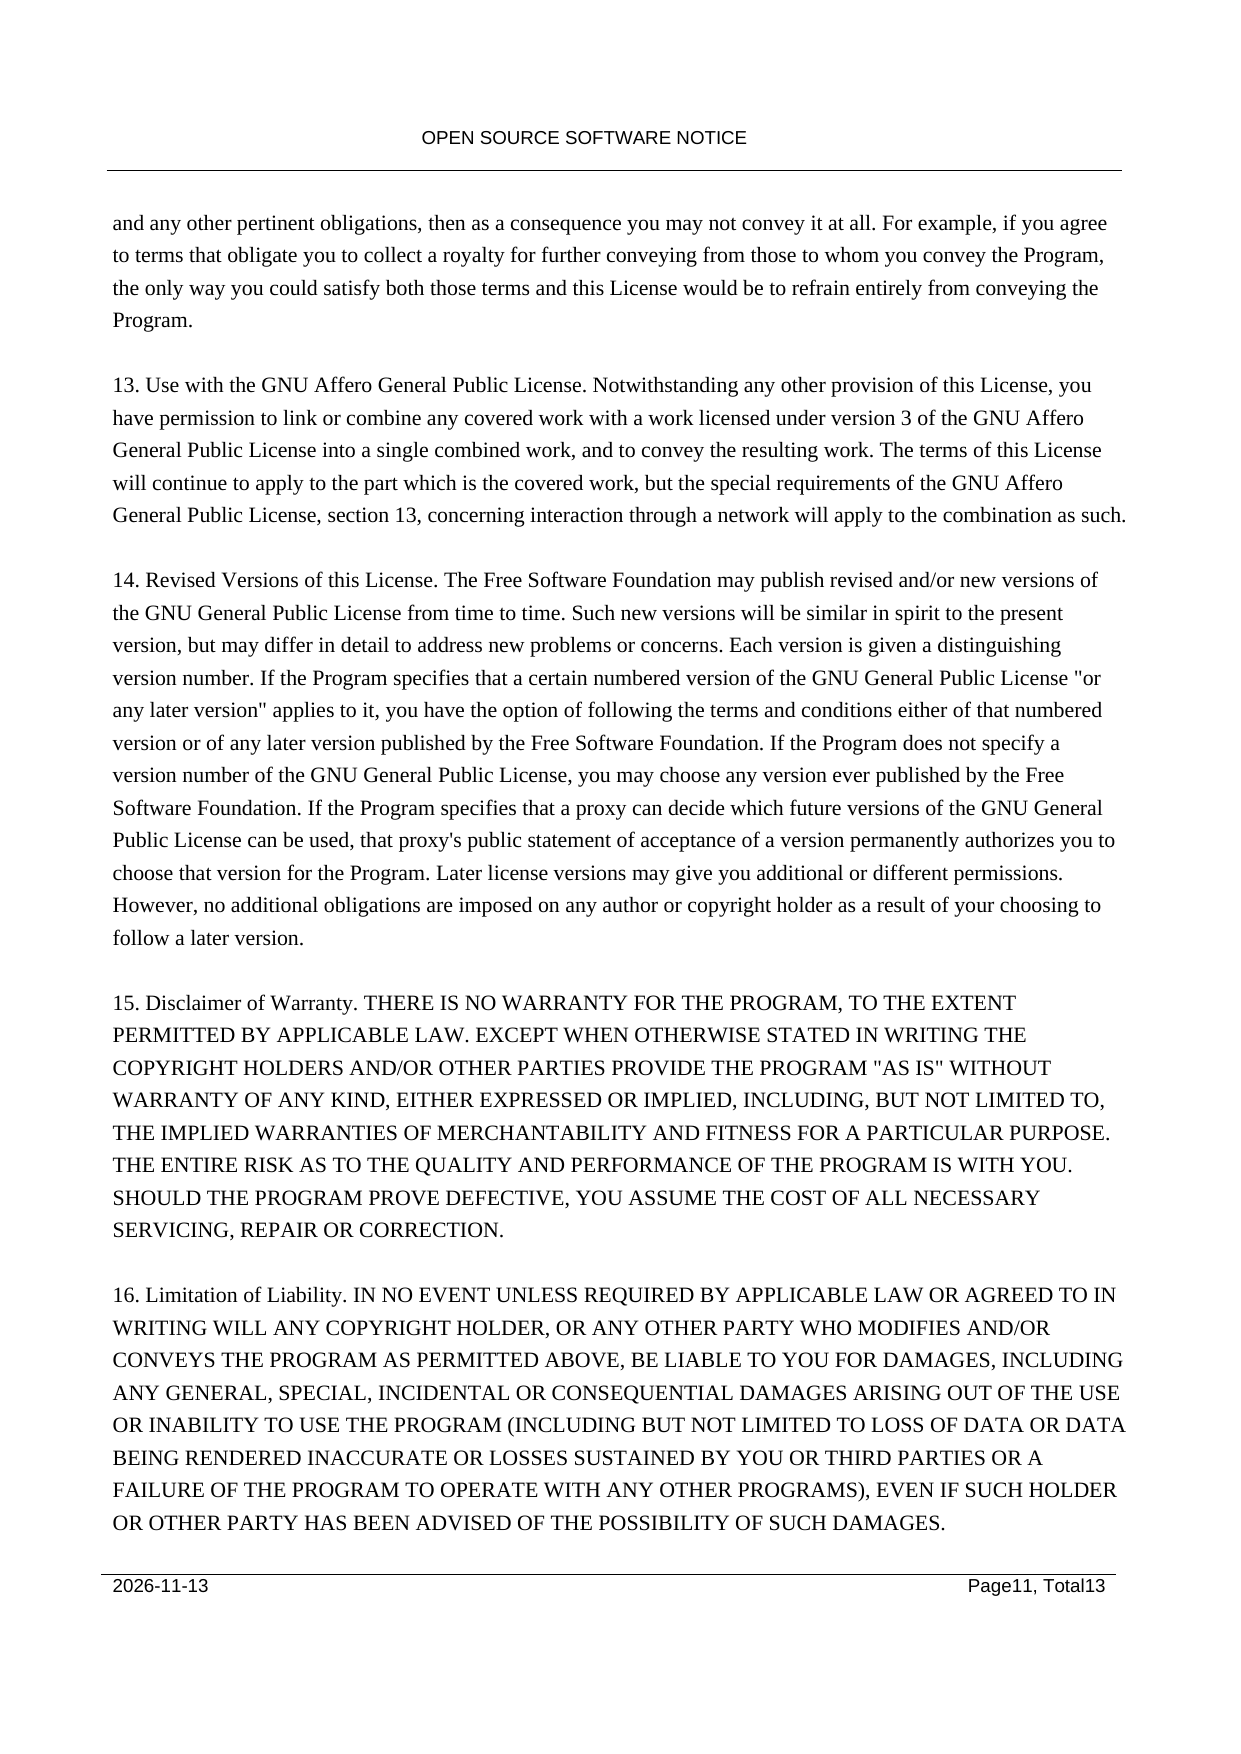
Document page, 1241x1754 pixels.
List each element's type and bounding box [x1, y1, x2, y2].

text [112, 206, 1128, 1539]
